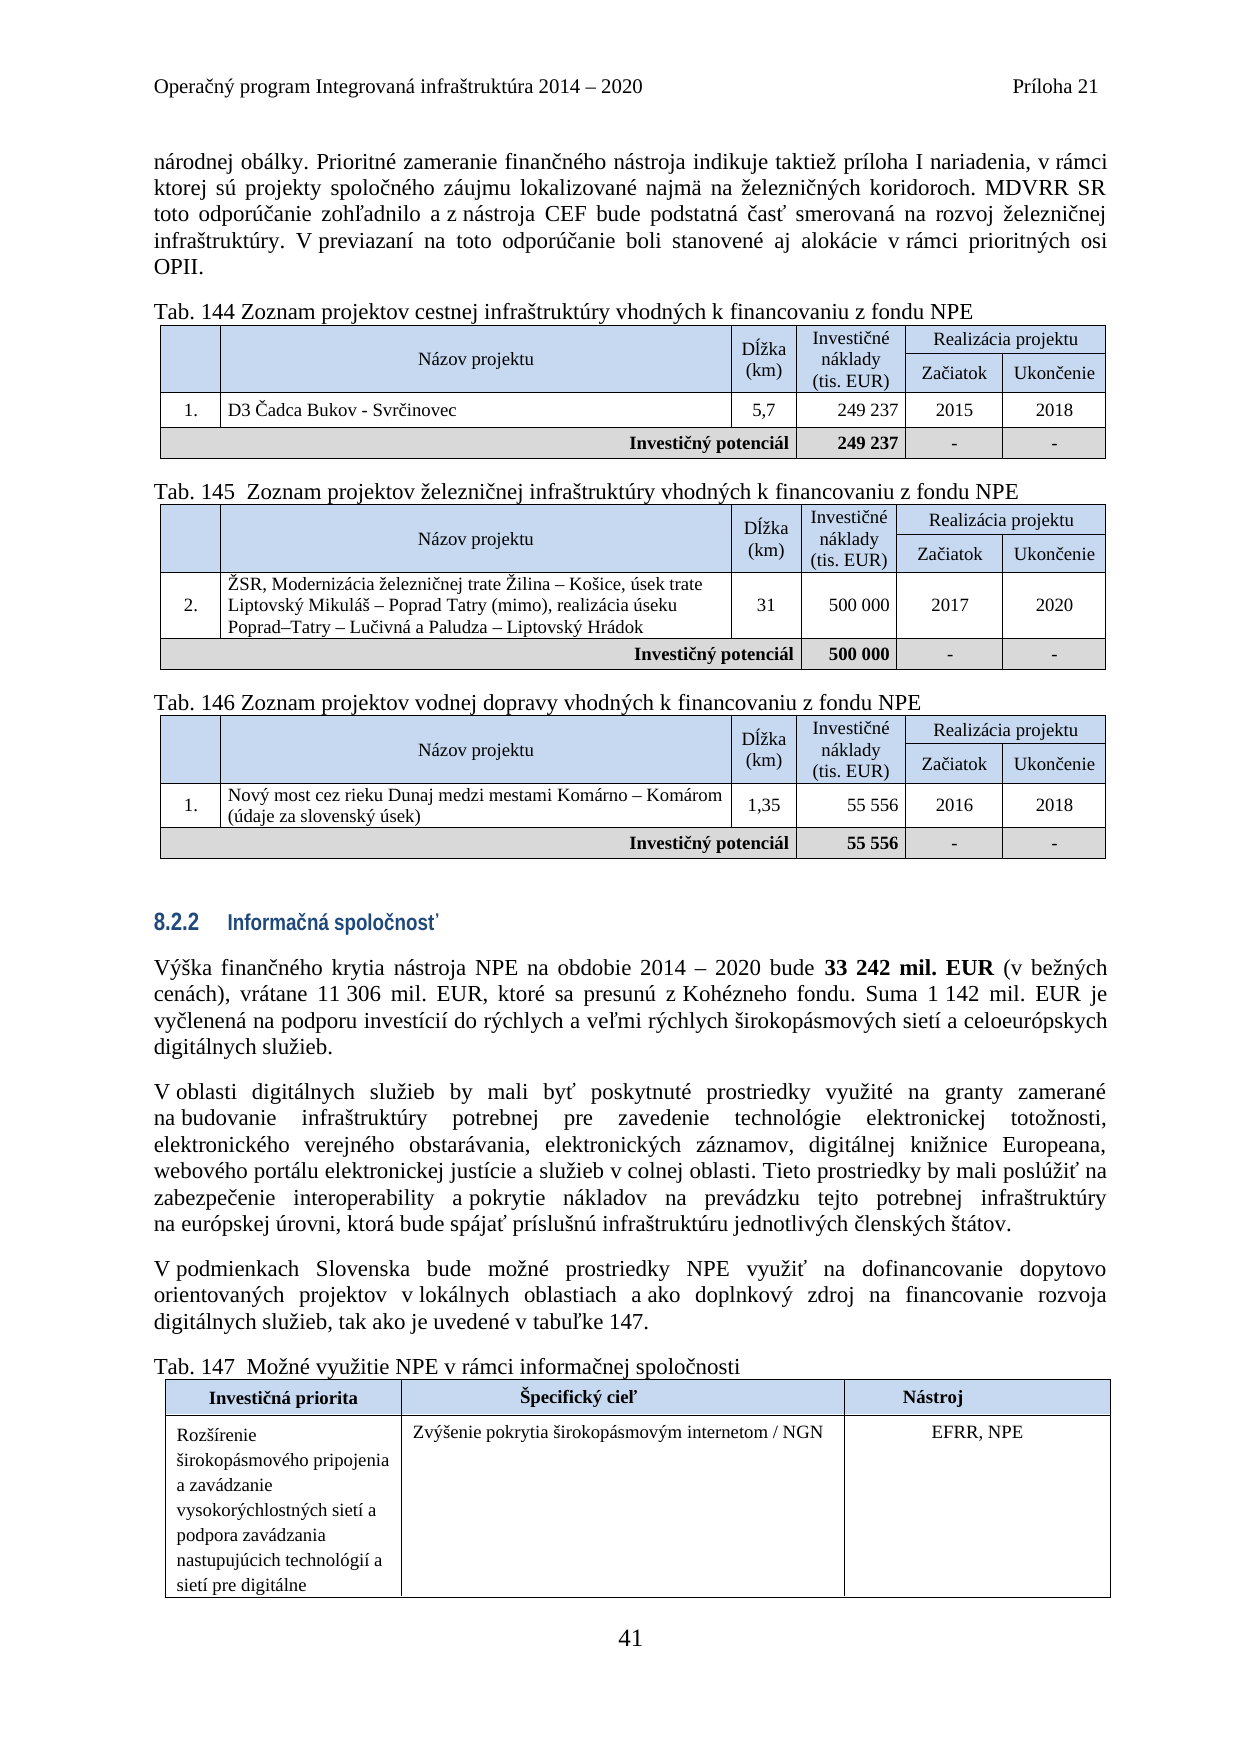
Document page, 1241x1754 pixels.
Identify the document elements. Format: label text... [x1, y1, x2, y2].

table_header Realizácia projektu [906, 326, 1105, 353]
table_cell Ukončenie [1003, 535, 1105, 572]
table_cell 249 237 [797, 393, 905, 427]
table_cell 2015 [906, 393, 1002, 427]
subtitle Informačná spoločnosť [153, 907, 1107, 935]
table_cell 55 556 [797, 828, 905, 858]
table_cell 55 556 [797, 784, 905, 827]
text V podmienkach Slovenska bude možné prostriedky NPE využiť na dofinancovanie dopytovo orientovaných projektov v lokálnych oblastiach a ako doplnkový zdroj na financovanie rozvoja digitálnych služieb, tak ako je uvedené v tabuľke 147. [153, 1255, 1107, 1334]
table_cell Začiatok [897, 535, 1002, 572]
list Tab. 144 Zoznam projektov cestnej infraštruktúry vhodných k financovaniu z fondu NPE [153, 298, 1107, 324]
table_cell 5,7 [732, 393, 796, 427]
table_cell 2018 [1003, 784, 1105, 827]
list Tab. 146 Zoznam projektov vodnej dopravy vhodných k financovaniu z fondu NPE [153, 688, 1107, 715]
table_header Dĺžka (km) [732, 326, 796, 392]
table_header Dĺžka (km) [732, 716, 796, 783]
table_header Investičné náklady (tis. EUR) [802, 505, 896, 572]
table_header Realizácia projektu [906, 716, 1105, 743]
table_cell Investičný potenciál [161, 828, 796, 858]
table_header Nástroj [845, 1380, 1110, 1414]
table_cell Začiatok [906, 354, 1002, 392]
table_cell 1,35 [732, 784, 796, 827]
table_cell 2016 [906, 784, 1002, 827]
text Výška finančného krytia nástroja NPE na obdobie 2014 – 2020 bude 33 242 mil. EUR (v bežných cenách), vrátane 11 306 mil. EUR, ktoré sa presunú z Kohézneho fondu. Suma 1 142 mil. EUR je vyčlenená na podporu investícií do rýchlych a veľmi rýchlych širokopásmových sietí a celoeurópskych digitálnych služieb. [153, 954, 1107, 1059]
table_header [161, 326, 220, 392]
table_header Názov projektu [221, 716, 731, 783]
table_cell - [1003, 828, 1105, 858]
table_cell - [906, 428, 1002, 458]
table_cell - [1003, 428, 1105, 458]
table_header Názov projektu [221, 505, 731, 572]
table_cell EFRR, NPE [845, 1416, 1110, 1596]
table_cell - [1003, 639, 1105, 669]
table_cell 249 237 [797, 428, 905, 458]
table_cell 1. [161, 784, 220, 827]
table_header [161, 716, 220, 783]
table_cell D3 Čadca Bukov - Svrčinovec [221, 393, 731, 427]
table_cell 2018 [1003, 393, 1105, 427]
text V oblasti digitálnych služieb by mali byť poskytnuté prostriedky využité na granty zamerané na budovanie infraštruktúry potrebnej pre zavedenie technológie elektronickej totožnosti, elektronického verejného obstarávania, elektronických záznamov, digitálnej knižnice Europeana, webového portálu elektronickej justície a služieb v colnej oblasti. Tieto prostriedky by mali poslúžiť na zabezpečenie interoperability a pokrytie nákladov na prevádzku tejto potrebnej infraštruktúry na európskej úrovni, ktorá bude spájať príslušnú infraštruktúru jednotlivých členských štátov. [153, 1078, 1107, 1236]
table_cell - [897, 639, 1002, 669]
table_header Investičné náklady (tis. EUR) [797, 716, 905, 783]
table_header Dĺžka (km) [732, 505, 801, 572]
table_cell 500 000 [802, 573, 896, 637]
table_cell 2. [161, 573, 220, 637]
table_header Investičné náklady (tis. EUR) [797, 326, 905, 392]
table_cell Začiatok [906, 744, 1002, 783]
table_cell Investičný potenciál [161, 639, 801, 669]
list Tab. 145 Zoznam projektov železničnej infraštruktúry vhodných k financovaniu z fondu NPE [153, 478, 1107, 504]
table_header [161, 505, 220, 572]
table_header Názov projektu [221, 326, 731, 392]
table_header Investičná priorita [166, 1380, 401, 1414]
table_cell 500 000 [802, 639, 896, 669]
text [153, 148, 1107, 279]
list Tab. 147 Možné využitie NPE v rámci informačnej spoločnosti [153, 1353, 1107, 1379]
table_cell Investičný potenciál [161, 428, 796, 458]
table_cell - [906, 828, 1002, 858]
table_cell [402, 1416, 844, 1596]
table_header Realizácia projektu [897, 505, 1105, 534]
table_header Špecifický cieľ [402, 1380, 844, 1414]
table_cell Nový most cez rieku Dunaj medzi mestami Komárno – Komárom (údaje za slovenský úsek) [221, 784, 731, 827]
table_cell Ukončenie [1003, 354, 1105, 392]
table_cell 31 [732, 573, 801, 637]
table_cell Ukončenie [1003, 744, 1105, 783]
table_cell 2017 [897, 573, 1002, 637]
table_cell 2020 [1003, 573, 1105, 637]
table_cell 1. [161, 393, 220, 427]
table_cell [166, 1416, 401, 1596]
table_cell ŽSR, Modernizácia železničnej trate Žilina – Košice, úsek trate Liptovský Mikuláš – Poprad Tatry (mimo), realizácia úseku Poprad–Tatry – Lučivná a Paludza – Liptovský Hrádok [221, 573, 731, 637]
